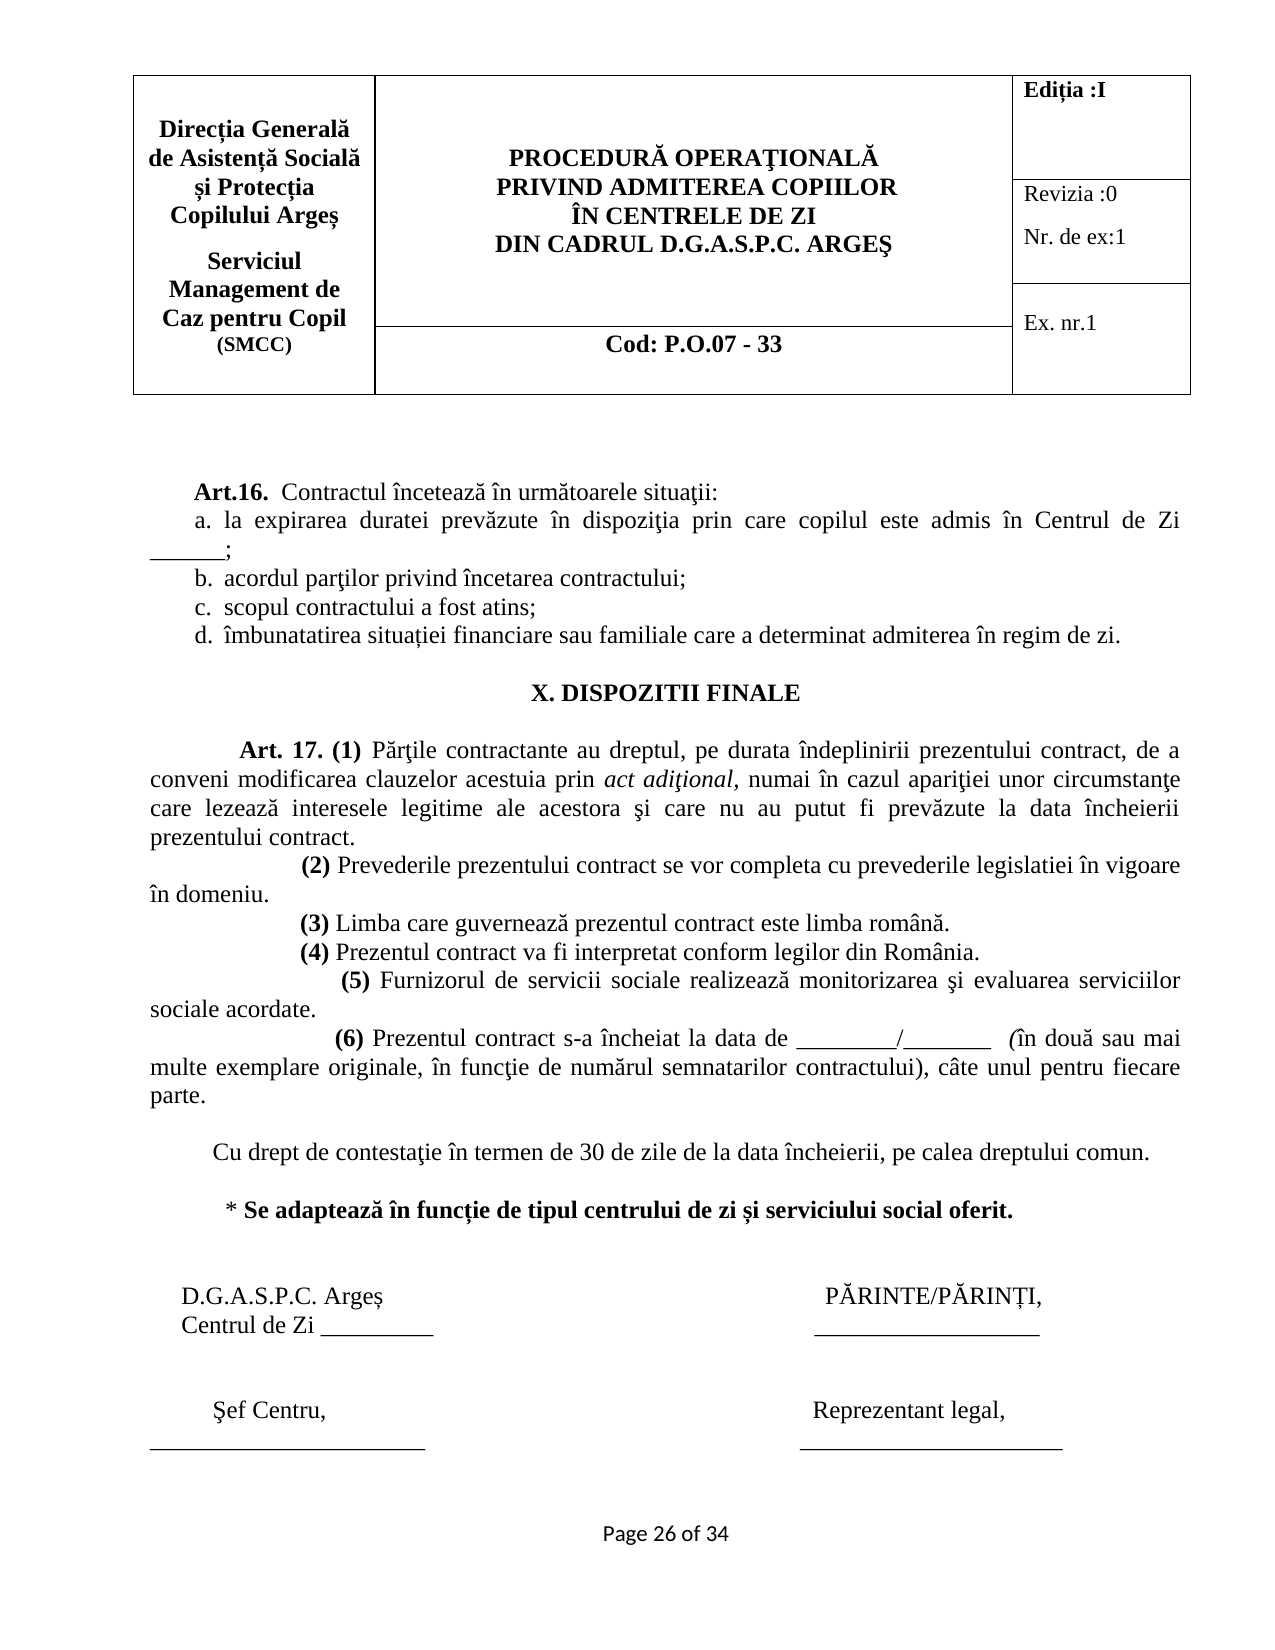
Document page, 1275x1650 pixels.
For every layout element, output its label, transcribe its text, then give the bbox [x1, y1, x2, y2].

text (2) Prevederile prezentului contract se vor completa cu prevederile legislatiei în vigoare în domeniu. [150, 850, 1181, 908]
text D.G.A.S.P.C. Argeș PĂRINTE/PĂRINȚI, [150, 1281, 1181, 1310]
text (6) Prezentul contract s-a încheiat la data de ________/_______ (în două sau mai multe exemplare originale, în funcţie de numărul semnatarilor contractului), câte unul pentru fiecare parte. [150, 1023, 1181, 1109]
text Art.16. Contractul încetează în următoarele situaţii: [150, 477, 1181, 505]
text (3) Limba care guvernează prezentul contract este limba română. [150, 908, 1181, 937]
text Art. 17. (1) Părţile contractante au dreptul, pe durata îndeplinirii prezentului contract, de a conveni modificarea clauzelor acestuia prin act adiţional, numai în cazul apariţiei unor circumstanţe care lezează interesele legitime ale acestora şi care nu au putut fi prevăzute la data încheierii prezentului contract. [150, 735, 1181, 850]
list * Se adaptează în funcție de tipul centrului de zi și serviciului social oferit. [225, 1195, 1181, 1223]
list acordul parţilor privind încetarea contractului; [150, 563, 1181, 592]
list îmbunatatirea situației financiare sau familiale care a determinat admiterea în regim de zi. [150, 620, 1181, 649]
text Cu drept de contestaţie în termen de 30 de zile de la data încheierii, pe calea dreptului comun. [150, 1137, 1181, 1166]
list la expirarea duratei prevăzute în dispoziţia prin care copilul este admis în Centrul de Zi ______; [150, 505, 1181, 563]
list scopul contractului a fost atins; [150, 592, 1181, 620]
text (5) Furnizorul de servicii sociale realizează monitorizarea şi evaluarea serviciilor sociale acordate. [150, 965, 1181, 1023]
text (4) Prezentul contract va fi interpretat conform legilor din România. [150, 937, 1181, 965]
text Centrul de Zi _________ __________________ [150, 1310, 1181, 1338]
text Şef Centru, Reprezentant legal, [150, 1395, 1181, 1424]
text ______________________ _____________________ [150, 1424, 1181, 1453]
text X. DISPOZITII FINALE [150, 678, 1181, 707]
